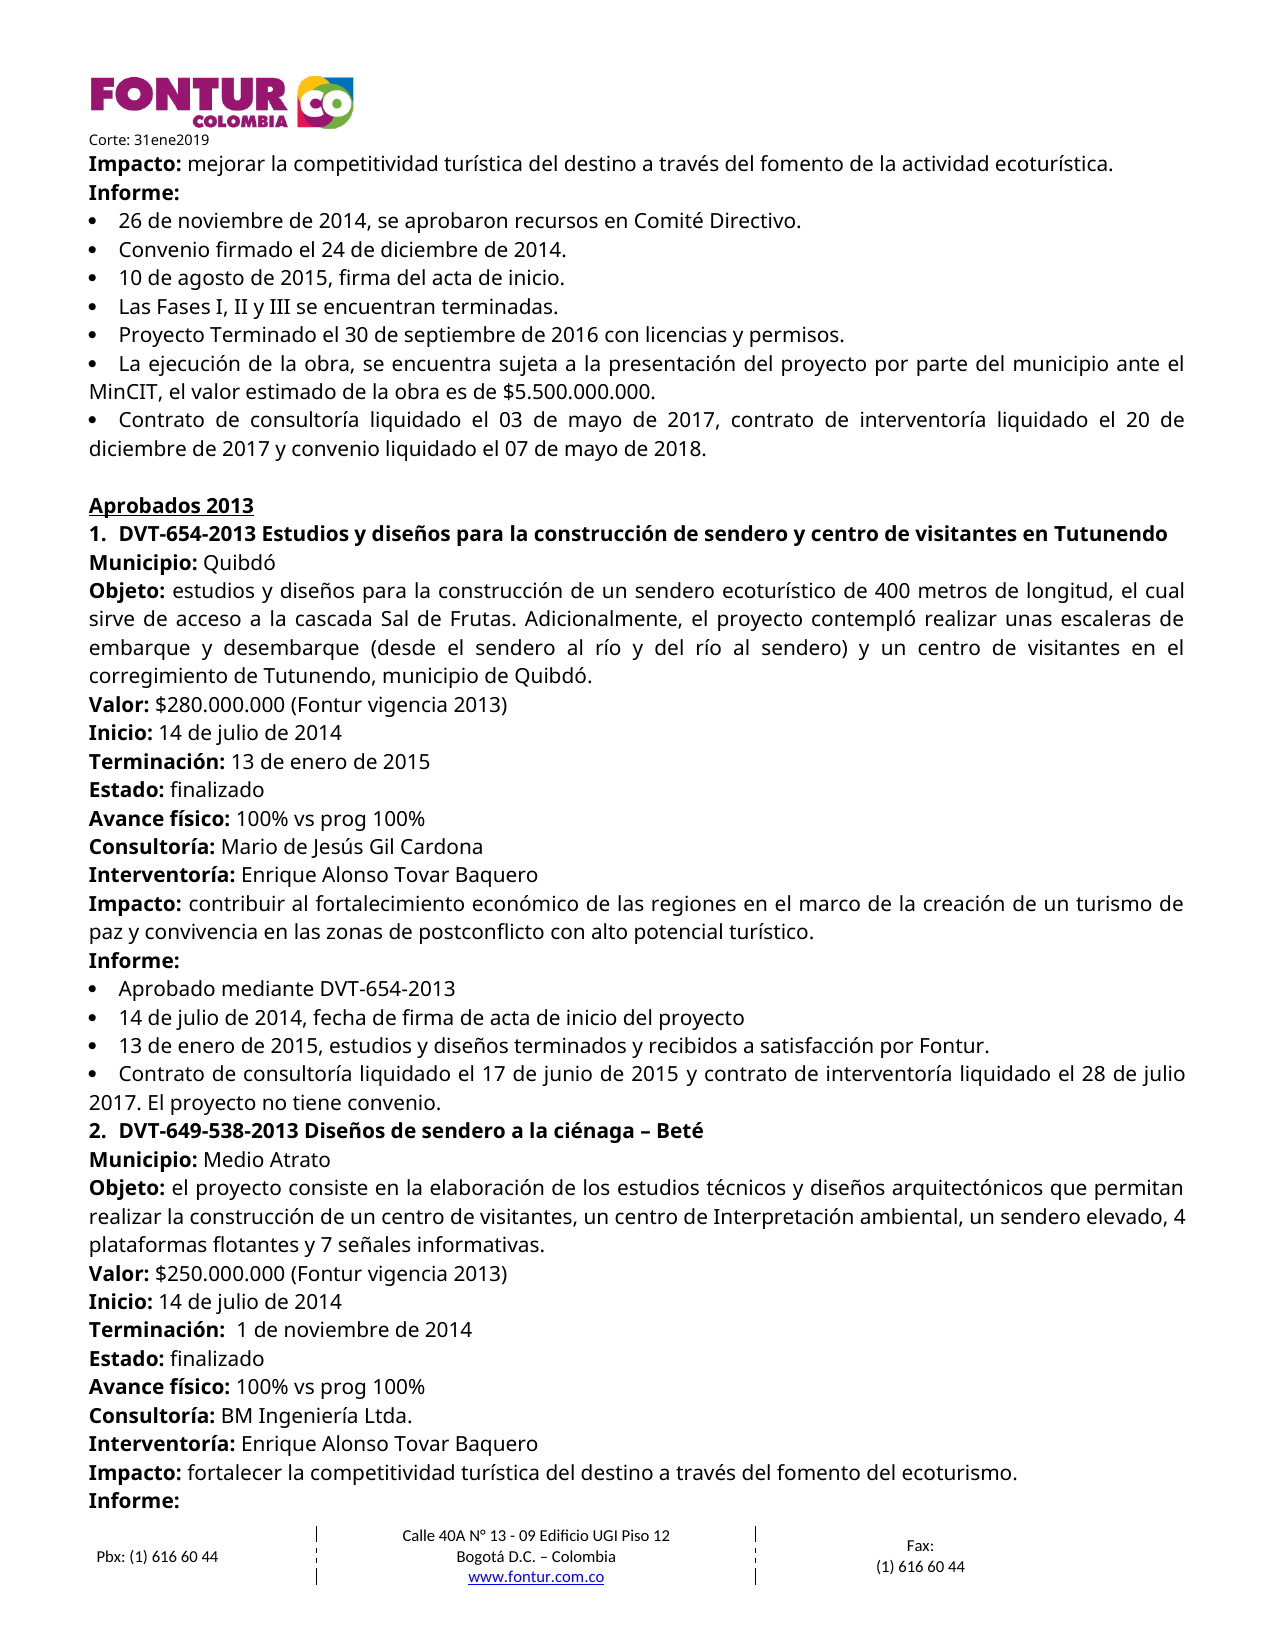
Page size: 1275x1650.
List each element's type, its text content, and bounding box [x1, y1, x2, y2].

text Informe: [89, 1486, 1186, 1514]
text Impacto: mejorar la competitividad turística del destino a través del fomento de la actividad ecoturística. [89, 149, 1186, 178]
text Inicio: 14 de julio de 2014 [89, 1287, 1186, 1316]
text Avance físico: 100% vs prog 100% [89, 1372, 1186, 1401]
text Informe: [89, 946, 1186, 974]
text Informe: [89, 178, 1186, 206]
list 26 de noviembre de 2014, se aprobaron recursos en Comité Directivo. [89, 206, 1186, 235]
list Contrato de consultoría liquidado el 03 de mayo de 2017, contrato de interventoría liquidado el 20 de diciembre de 2017 y convenio liquidado el 07 de mayo de 2018. [89, 406, 1186, 462]
text Interventoría: Enrique Alonso Tovar Baquero [89, 1429, 1186, 1458]
list DVT-654-2013 Estudios y diseños para la construcción de sendero y centro de visitantes en Tutunendo [89, 519, 1186, 548]
text Objeto: el proyecto consiste en la elaboración de los estudios técnicos y diseños arquitectónicos que permitan realizar la construcción de un centro de visitantes, un centro de Interpretación ambiental, un sendero elevado, 4 plataformas flotantes y 7 señales informativas. [89, 1173, 1186, 1259]
list La ejecución de la obra, se encuentra sujeta a la presentación del proyecto por parte del municipio ante el MinCIT, el valor estimado de la obra es de $5.500.000.000. [89, 349, 1186, 406]
text Valor: $280.000.000 (Fontur vigencia 2013) [89, 690, 1186, 718]
list DVT-649-538-2013 Diseños de sendero a la ciénaga – Beté [89, 1116, 1186, 1145]
text Estado: finalizado [89, 1344, 1186, 1372]
text Valor: $250.000.000 (Fontur vigencia 2013) [89, 1259, 1186, 1287]
text Impacto: fortalecer la competitividad turística del destino a través del fomento del ecoturismo. [89, 1458, 1186, 1486]
text Municipio: Quibdó [89, 548, 1186, 576]
text Interventoría: Enrique Alonso Tovar Baquero [89, 861, 1186, 889]
text Consultoría: Mario de Jesús Gil Cardona [89, 832, 1186, 861]
list Las Fases I, II y III se encuentran terminadas. [89, 292, 1186, 320]
text Avance físico: 100% vs prog 100% [89, 804, 1186, 832]
list Proyecto Terminado el 30 de septiembre de 2016 con licencias y permisos. [89, 320, 1186, 349]
list 14 de julio de 2014, fecha de firma de acta de inicio del proyecto [89, 1003, 1186, 1031]
text Terminación: 1 de noviembre de 2014 [89, 1316, 1186, 1344]
list Convenio firmado el 24 de diciembre de 2014. [89, 235, 1186, 263]
text Aprobados 2013 [89, 491, 1186, 519]
text Municipio: Medio Atrato [89, 1145, 1186, 1173]
text Consultoría: BM Ingeniería Ltda. [89, 1401, 1186, 1429]
text Terminación: 13 de enero de 2015 [89, 747, 1186, 775]
picture [88, 73, 355, 130]
text Impacto: contribuir al fortalecimiento económico de las regiones en el marco de la creación de un turismo de paz y convivencia en las zonas de postconflicto con alto potencial turístico. [89, 889, 1186, 946]
list Aprobado mediante DVT-654-2013 [89, 974, 1186, 1003]
text Inicio: 14 de julio de 2014 [89, 718, 1186, 747]
list Contrato de consultoría liquidado el 17 de junio de 2015 y contrato de interventoría liquidado el 28 de julio 2017. El proyecto no tiene convenio. [89, 1059, 1186, 1116]
text Estado: finalizado [89, 775, 1186, 804]
list 10 de agosto de 2015, firma del acta de inicio. [89, 263, 1186, 292]
list 13 de enero de 2015, estudios y diseños terminados y recibidos a satisfacción por Fontur. [89, 1031, 1186, 1059]
text Objeto: estudios y diseños para la construcción de un sendero ecoturístico de 400 metros de longitud, el cual sirve de acceso a la cascada Sal de Frutas. Adicionalmente, el proyecto contempló realizar unas escaleras de embarque y desembarque (desde el sendero al río y del río al sendero) y un centro de visitantes en el corregimiento de Tutunendo, municipio de Quibdó. [89, 576, 1186, 690]
